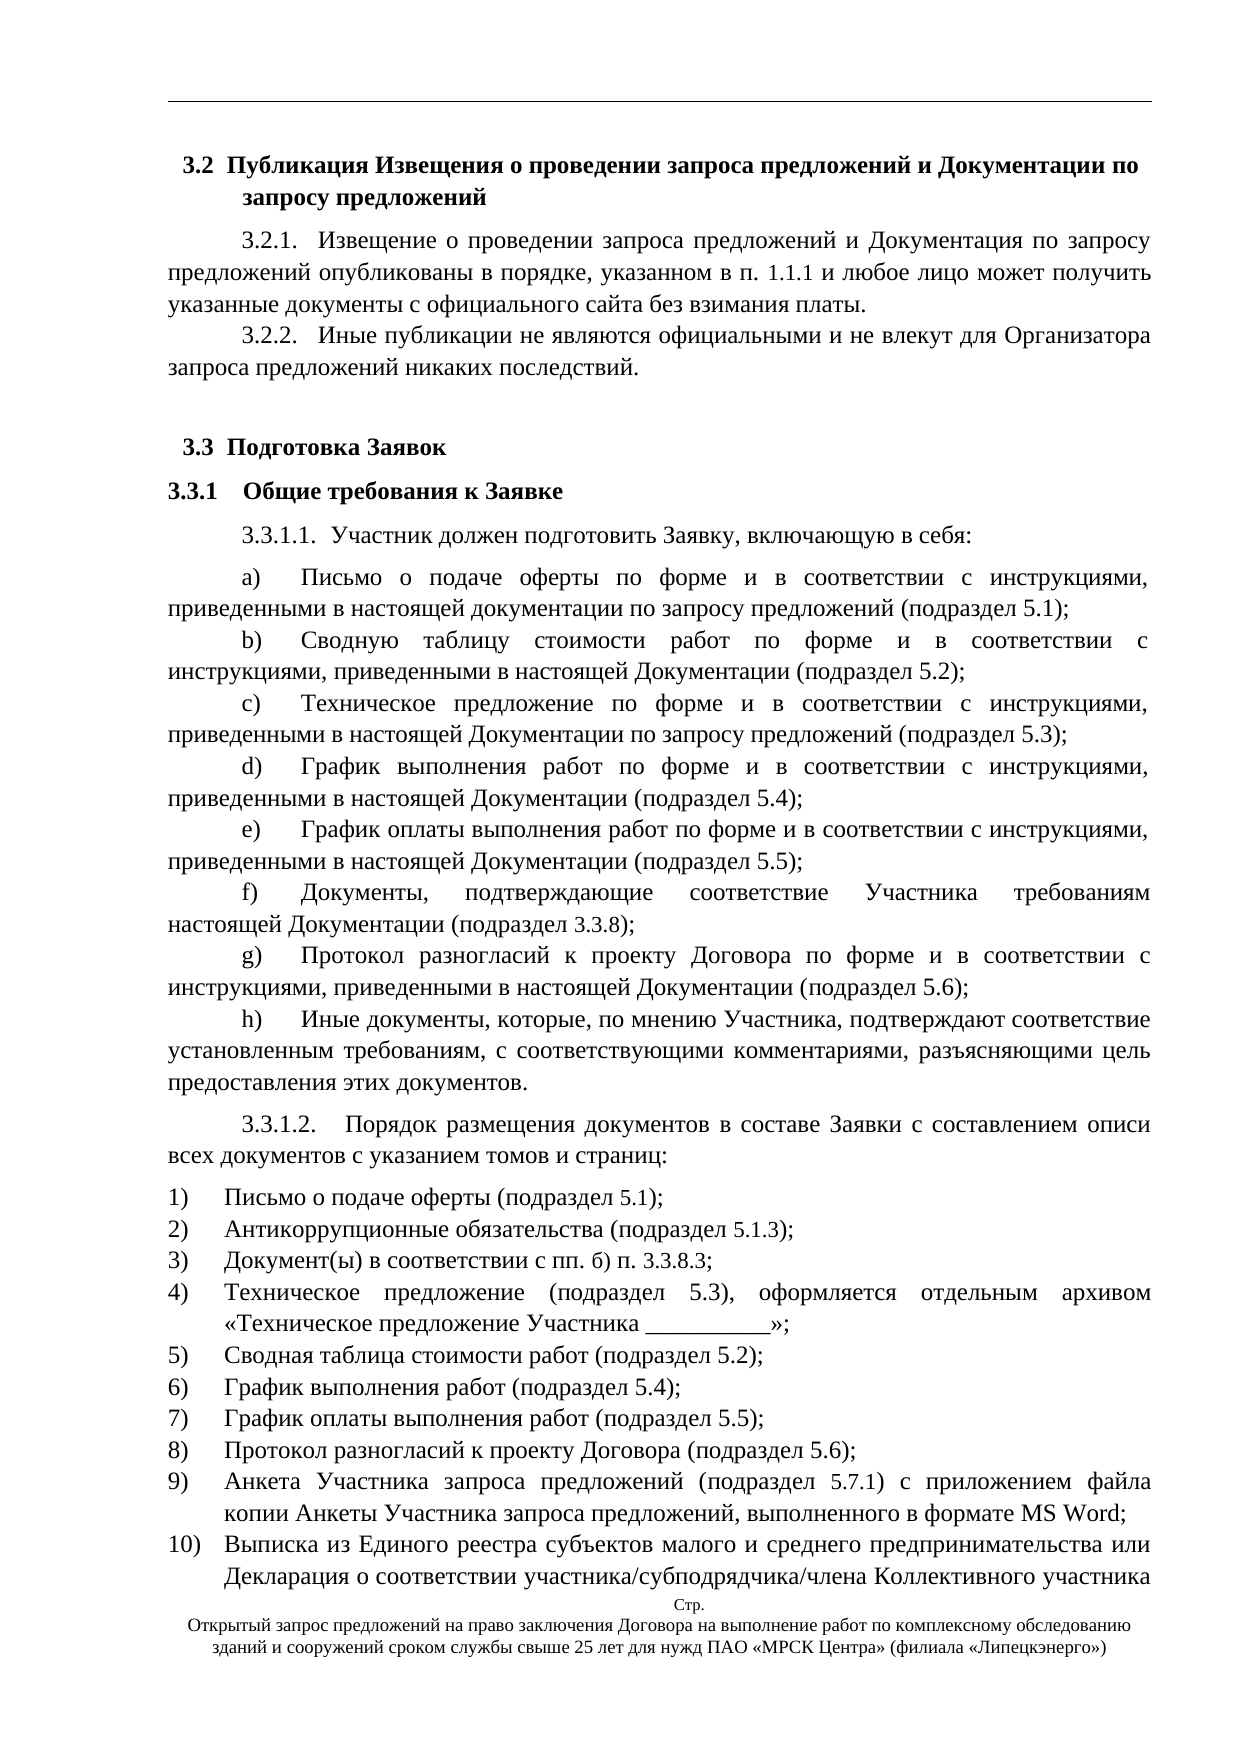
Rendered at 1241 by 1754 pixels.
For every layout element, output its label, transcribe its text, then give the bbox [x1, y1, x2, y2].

list Документ(ы) в соответствии с пп. б) п. 3.3.8.3; [168, 1245, 1152, 1274]
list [168, 1529, 1152, 1590]
list Иные публикации не являются официальными и не влекут для Организатора запроса предложений никаких последствий. [168, 320, 1152, 381]
list Техническое предложение по форме и в соответствии с инструкциями, приведенными в настоящей Документации по запросу предложений (подраздел 5.3); [168, 688, 1148, 748]
list Анкета Участника запроса предложений (подраздел 5.7.1) с приложением файла копии Анкеты Участника запроса предложений, выполненного в формате MS Word; [168, 1466, 1152, 1527]
subtitle Общие требования к Заявке [168, 476, 1152, 504]
list Сводную таблицу стоимости работ по форме и в соответствии с инструкциями, приведенными в настоящей Документации (подраздел 5.2); [168, 625, 1148, 685]
subtitle Публикация Извещения о проведении запроса предложений и Документации по запросу предложений [182, 150, 1152, 210]
list Протокол разногласий к проекту Договора (подраздел 5.6); [168, 1435, 1152, 1463]
list Извещение о проведении запроса предложений и Документация по запросу предложений опубликованы в порядке, указанном в п. 1.1.1 и любое лицо может получить указанные документы с официального сайта без взимания платы. [168, 226, 1152, 317]
list Письмо о подаче оферты по форме и в соответствии с инструкциями, приведенными в настоящей документации по запросу предложений (подраздел 5.1); [168, 562, 1148, 622]
list График выполнения работ (подраздел 5.4); [168, 1372, 1152, 1400]
subtitle Подготовка Заявок [182, 432, 1152, 460]
list Порядок размещения документов в составе Заявки с составлением описи всех документов с указанием томов и страниц: [168, 1109, 1152, 1169]
list Сводная таблица стоимости работ (подраздел 5.2); [168, 1340, 1152, 1369]
list Иные документы, которые, по мнению Участника, подтверждают соответствие установленным требованиям, с соответствующими комментариями, разъясняющими цель предоставления этих документов. [168, 1004, 1152, 1096]
list График оплаты выполнения работ (подраздел 5.5); [168, 1403, 1152, 1432]
list Антикоррупционные обязательства (подраздел 5.1.3); [168, 1214, 1152, 1243]
list Письмо о подаче оферты (подраздел 5.1); [168, 1182, 1152, 1211]
list График выполнения работ по форме и в соответствии с инструкциями, приведенными в настоящей Документации (подраздел 5.4); [168, 751, 1149, 811]
list График оплаты выполнения работ по форме и в соответствии с инструкциями, приведенными в настоящей Документации (подраздел 5.5); [168, 814, 1149, 874]
list Документы, подтверждающие соответствие Участника требованиям настоящей Документации (подраздел 3.3.8); [168, 877, 1151, 938]
list Протокол разногласий к проекту Договора по форме и в соответствии с инструкциями, приведенными в настоящей Документации (подраздел 5.6); [168, 941, 1151, 1001]
list Техническое предложение (подраздел 5.3), оформляется отдельным архивом «Техническое предложение Участника __________»; [168, 1277, 1152, 1337]
list Участник должен подготовить Заявку, включающую в себя: [168, 520, 1152, 548]
